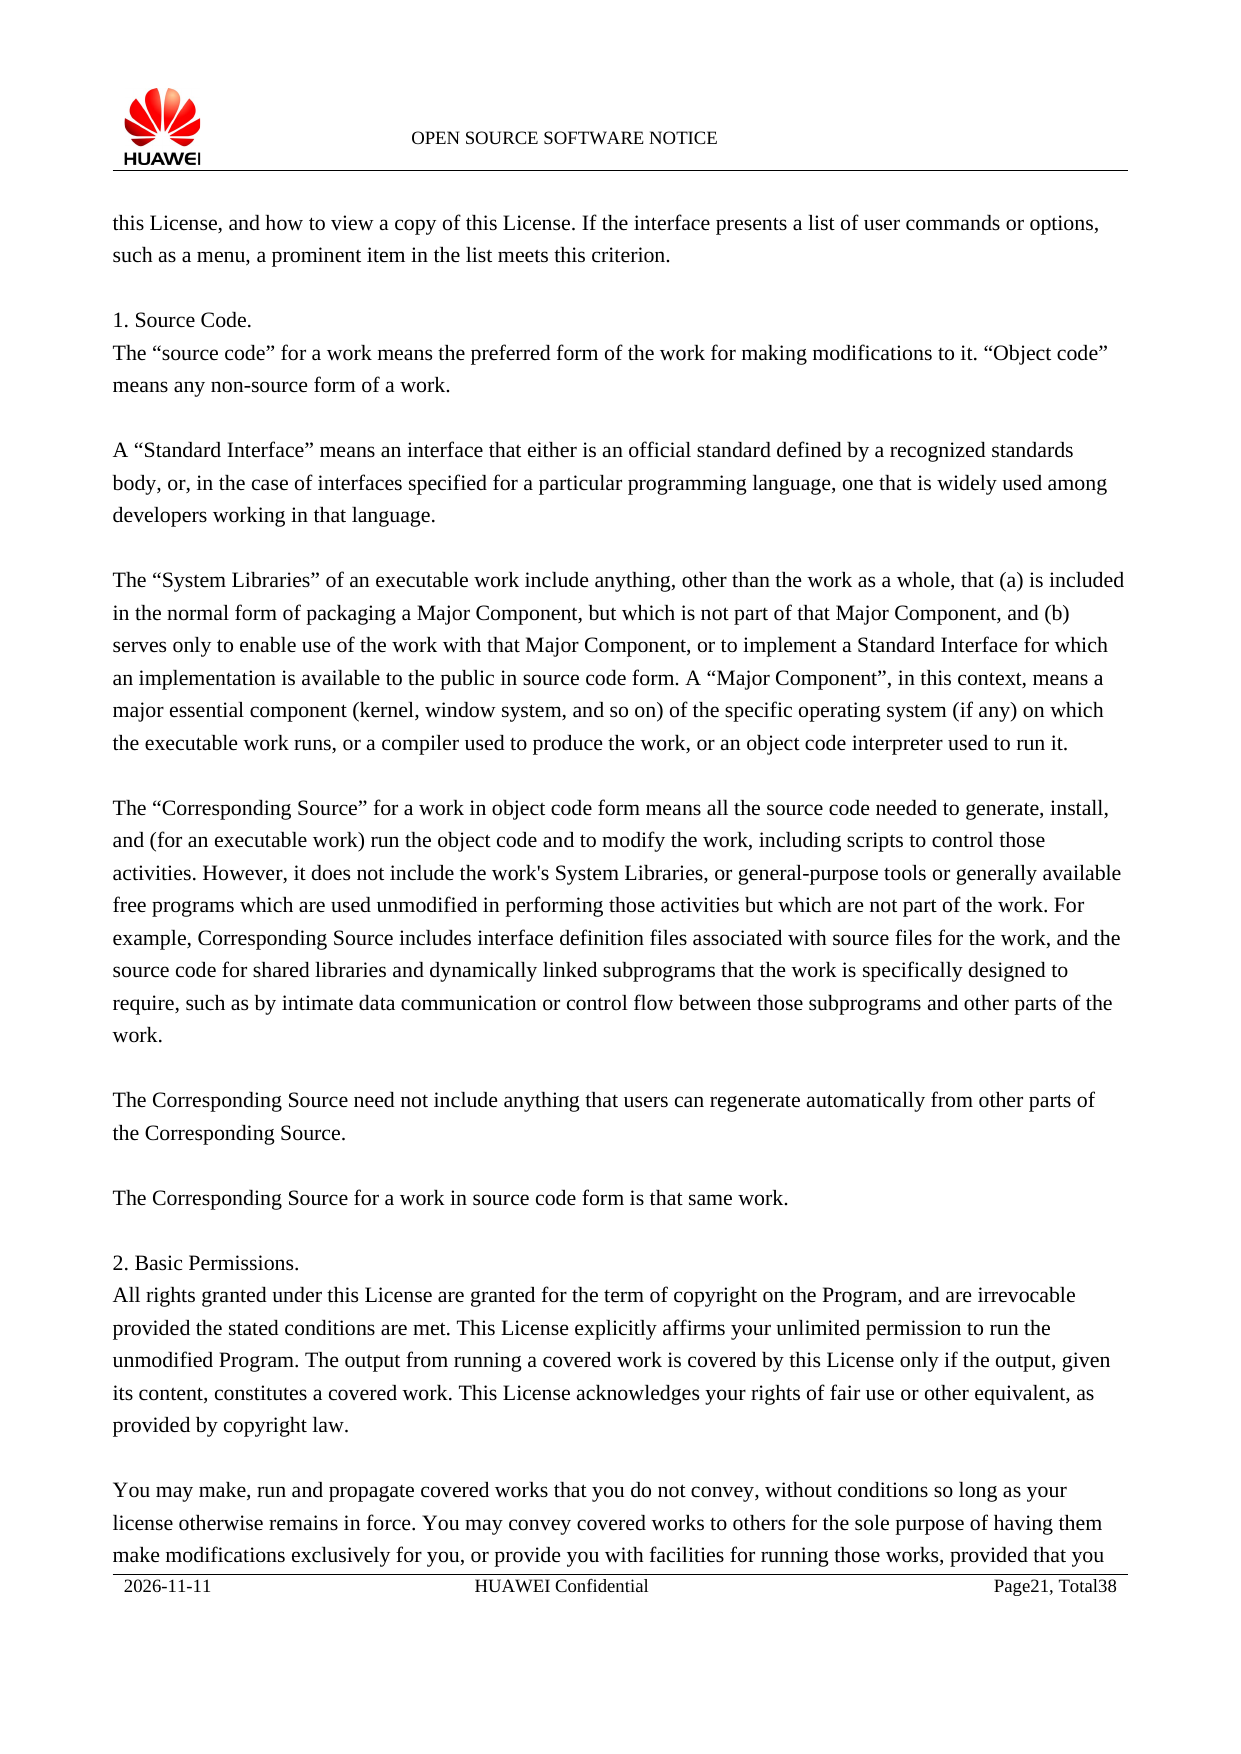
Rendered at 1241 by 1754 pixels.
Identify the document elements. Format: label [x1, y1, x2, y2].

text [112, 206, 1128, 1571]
picture [124, 88, 201, 165]
